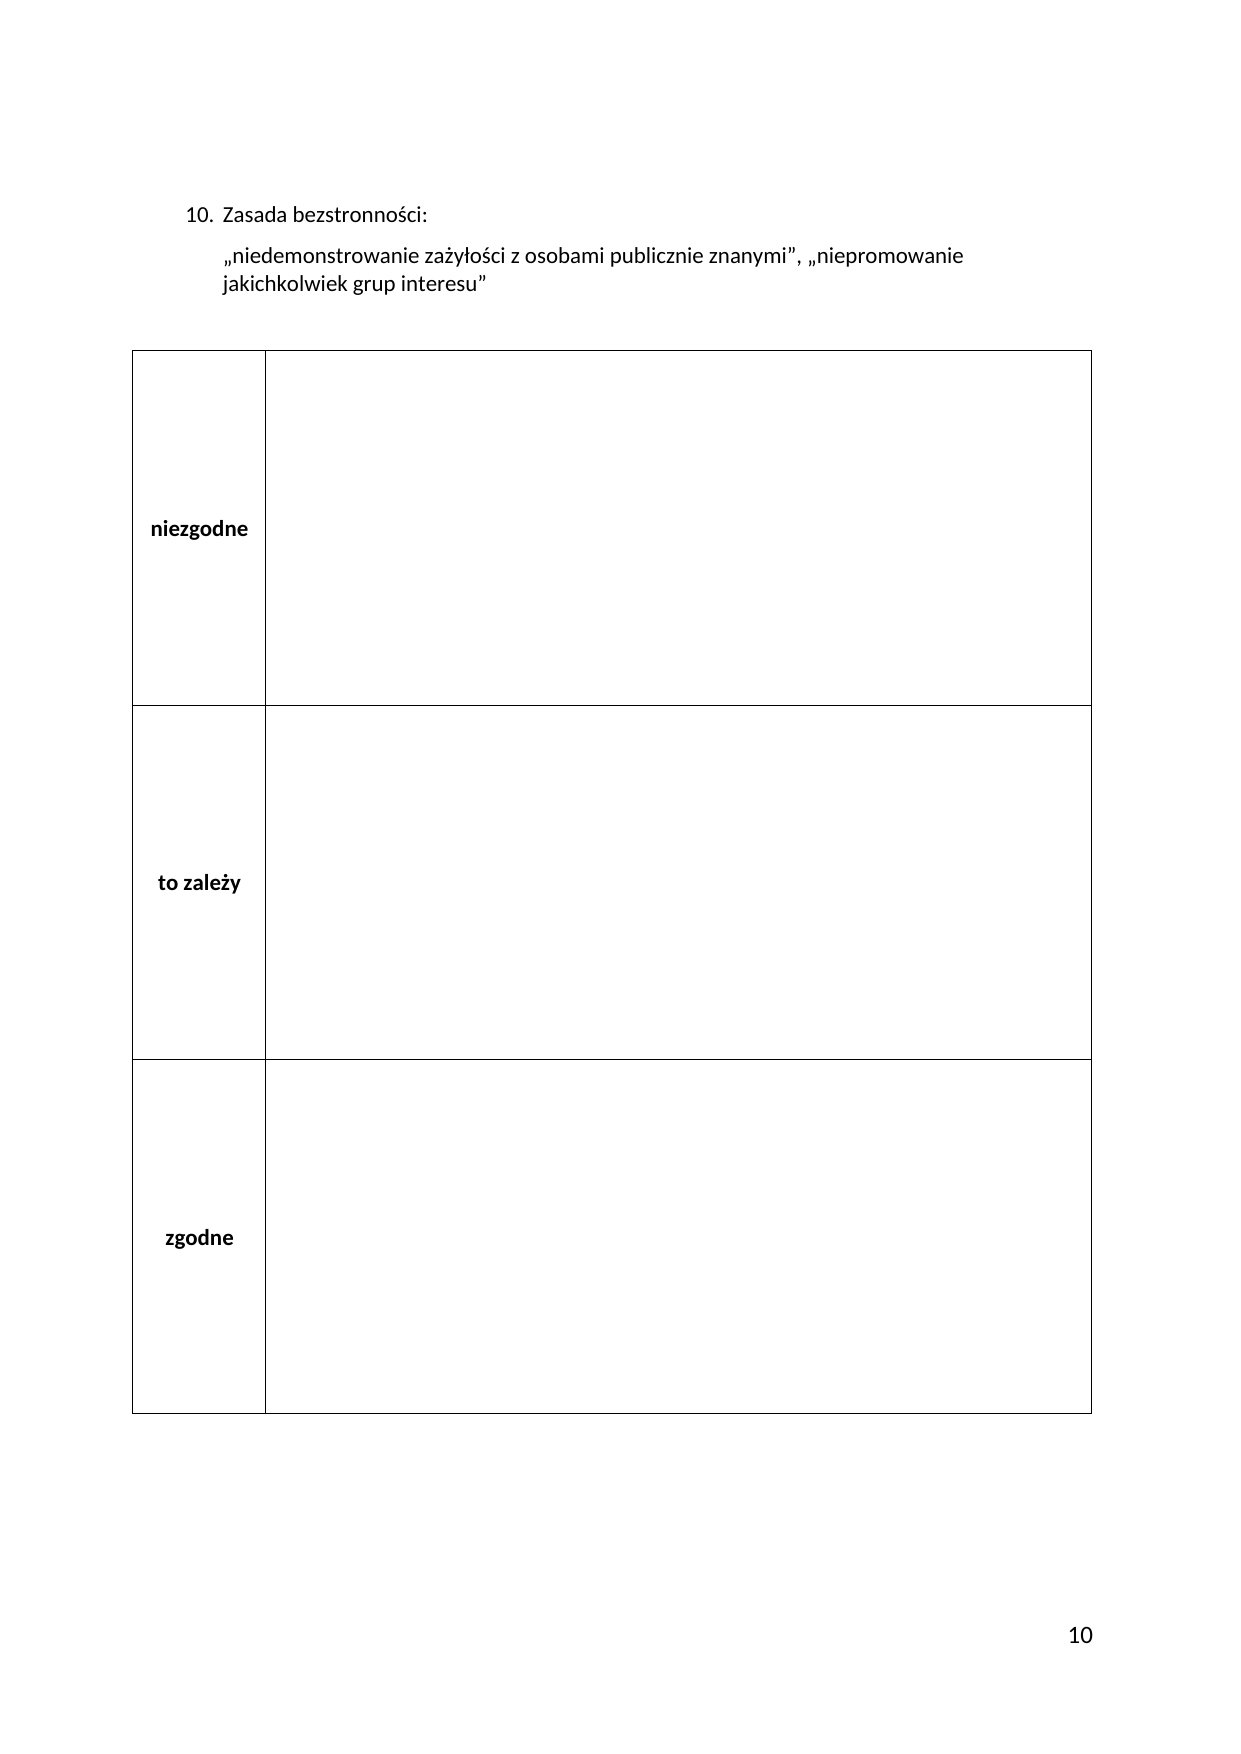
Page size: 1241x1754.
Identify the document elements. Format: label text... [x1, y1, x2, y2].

table_cell [266, 1060, 1091, 1413]
table_header [266, 351, 1091, 704]
table_cell [266, 706, 1091, 1059]
table_header niezgodne [133, 351, 265, 704]
list Zasada bezstronności: [185, 201, 1093, 229]
table_cell to zależy [133, 706, 265, 1059]
list „niedemonstrowanie zażyłości z osobami publicznie znanymi”, „niepromowanie jakichkolwiek grup interesu” [223, 241, 1093, 297]
table_cell zgodne [133, 1060, 265, 1413]
